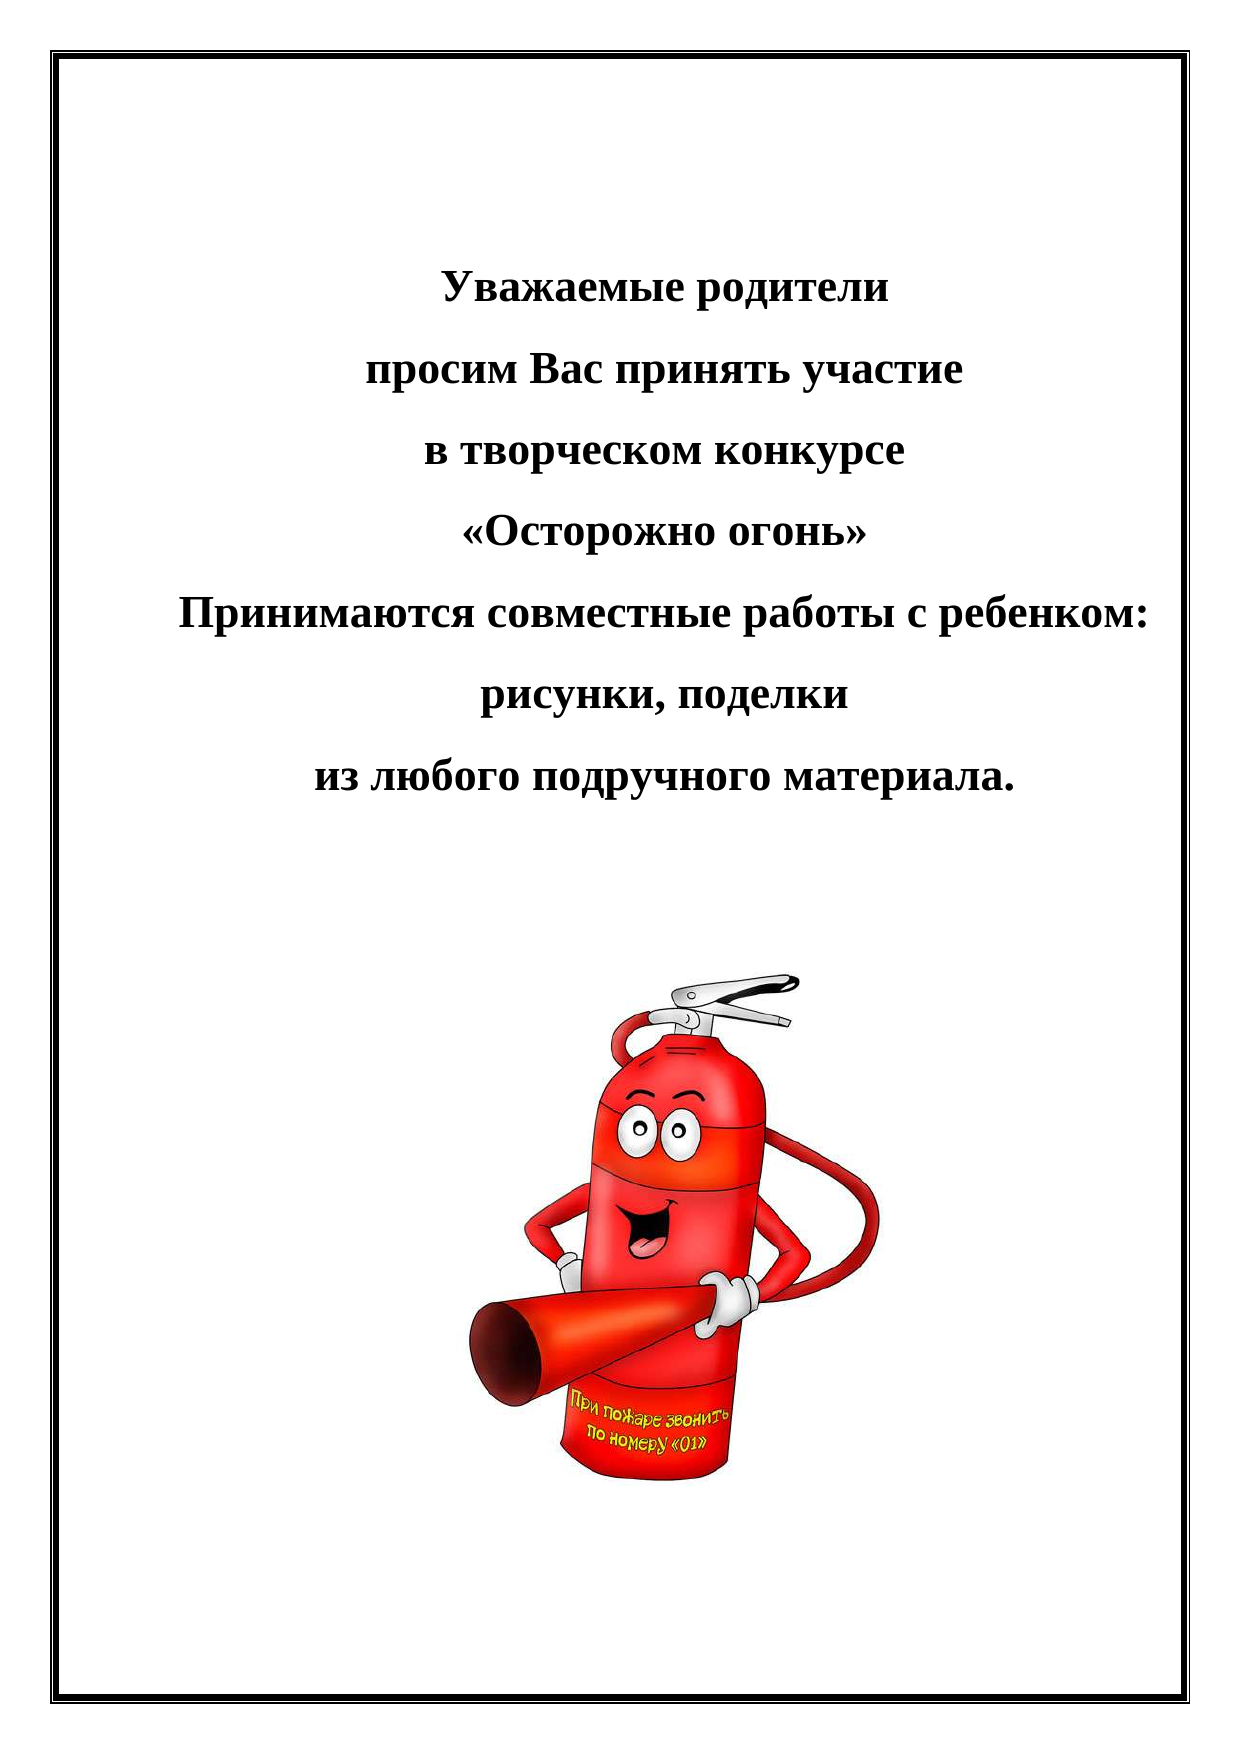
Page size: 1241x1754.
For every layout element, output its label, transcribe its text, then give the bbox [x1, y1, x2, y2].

text рисунки, поделки [177, 666, 1152, 718]
text из любого подручного материала. [177, 747, 1152, 800]
text просим Вас принять участие [177, 340, 1152, 393]
text Уважаемые родители [177, 259, 1152, 312]
text Принимаются совместные работы с ребенком: [177, 584, 1152, 637]
picture [426, 909, 903, 1486]
text «Осторожно огонь» [177, 503, 1152, 556]
text в творческом конкурсе [177, 422, 1152, 474]
